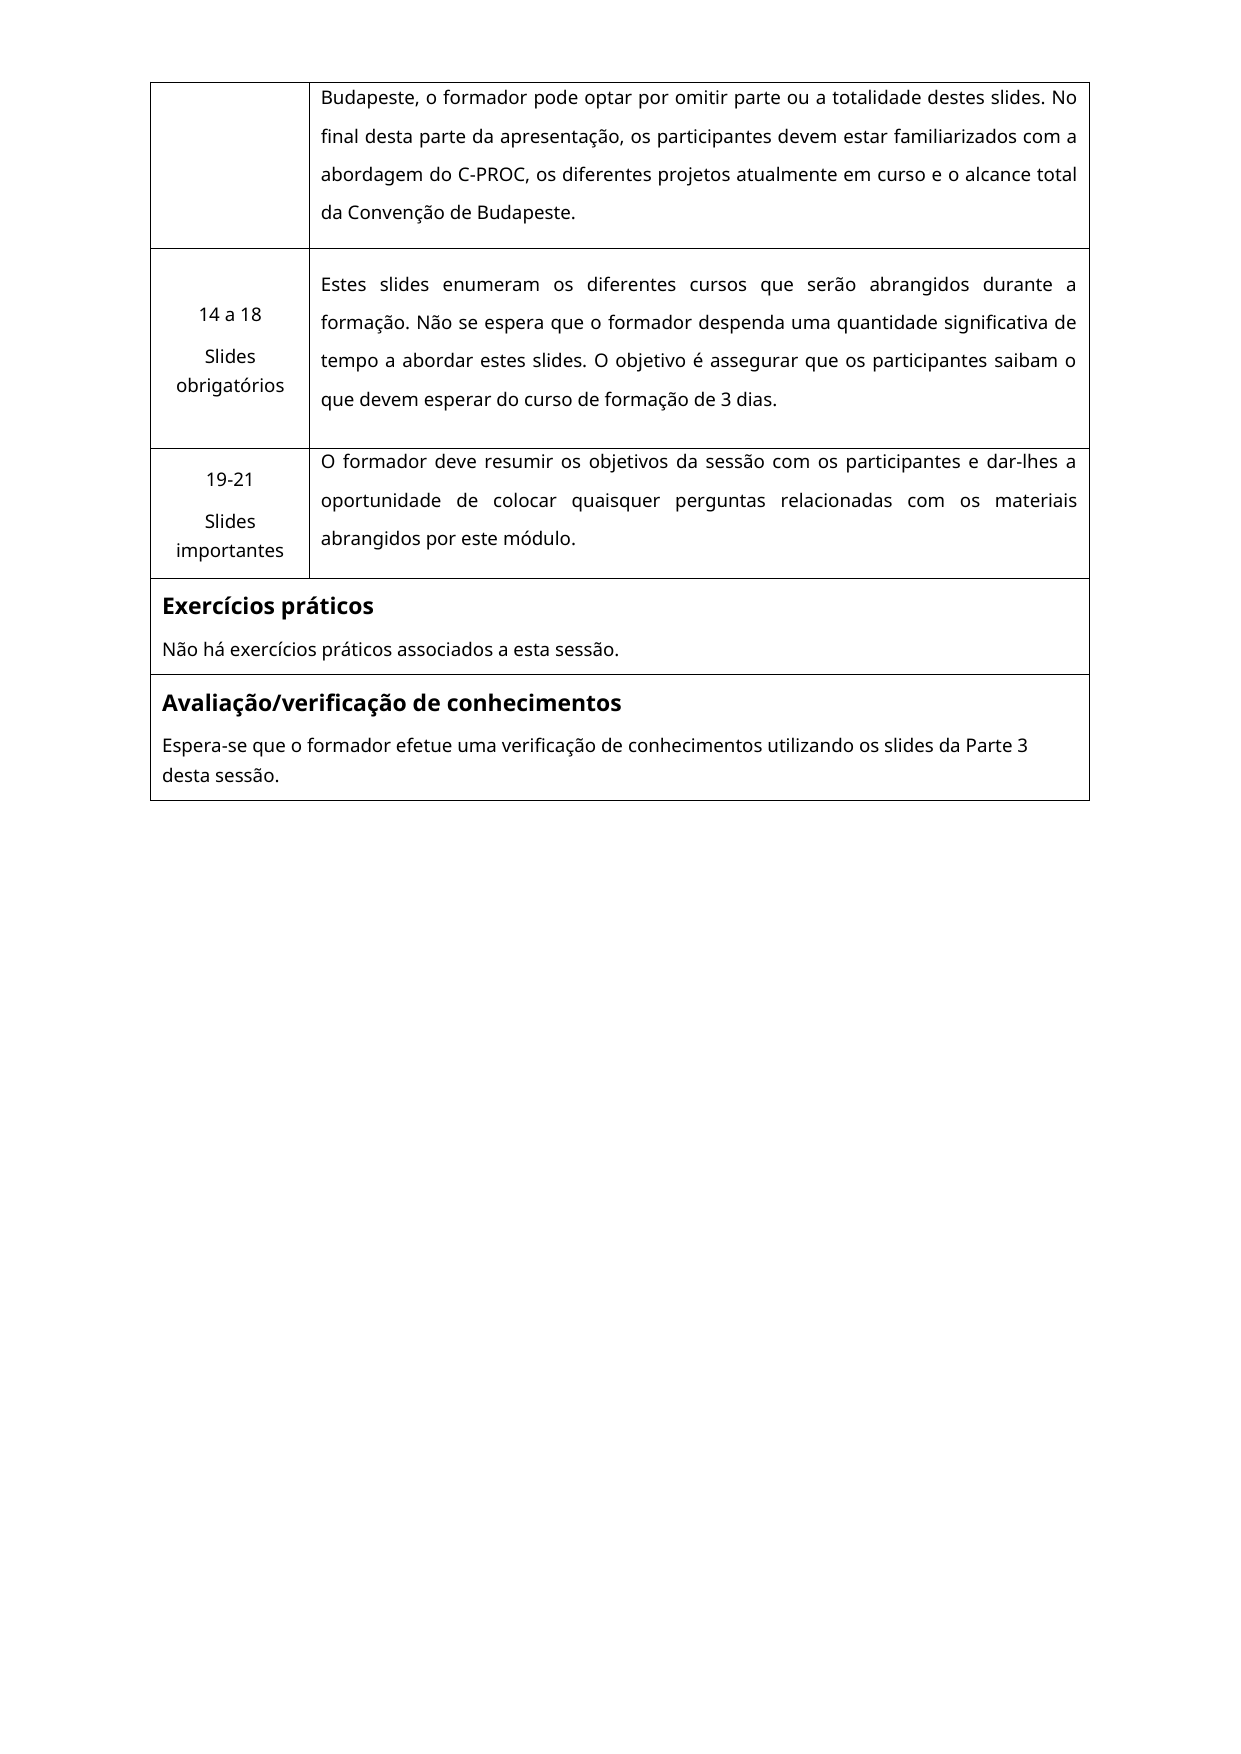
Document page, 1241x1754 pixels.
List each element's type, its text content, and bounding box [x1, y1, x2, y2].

table_cell 14 a 18 Slides obrigatórios [151, 249, 309, 448]
table_cell Exercícios práticos Não há exercícios práticos associados a esta sessão. [151, 579, 1089, 674]
table_cell Estes slides enumeram os diferentes cursos que serão abrangidos durante a formação. Não se espera que o formador despenda uma quantidade significativa de tempo a abordar estes slides. O objetivo é assegurar que os participantes saibam o que devem esperar do curso de formação de 3 dias. [310, 249, 1089, 448]
table_cell O formador deve resumir os objetivos da sessão com os participantes e dar-lhes a oportunidade de colocar quaisquer perguntas relacionadas com os materiais abrangidos por este módulo. [310, 449, 1089, 577]
table_cell Avaliação/verificação de conhecimentos Espera-se que o formador efetue uma verificação de conhecimentos utilizando os slides da Parte 3 desta sessão. [151, 675, 1089, 800]
table_cell 19-21 Slides importantes [151, 449, 309, 577]
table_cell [151, 83, 309, 248]
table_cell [310, 83, 1089, 248]
